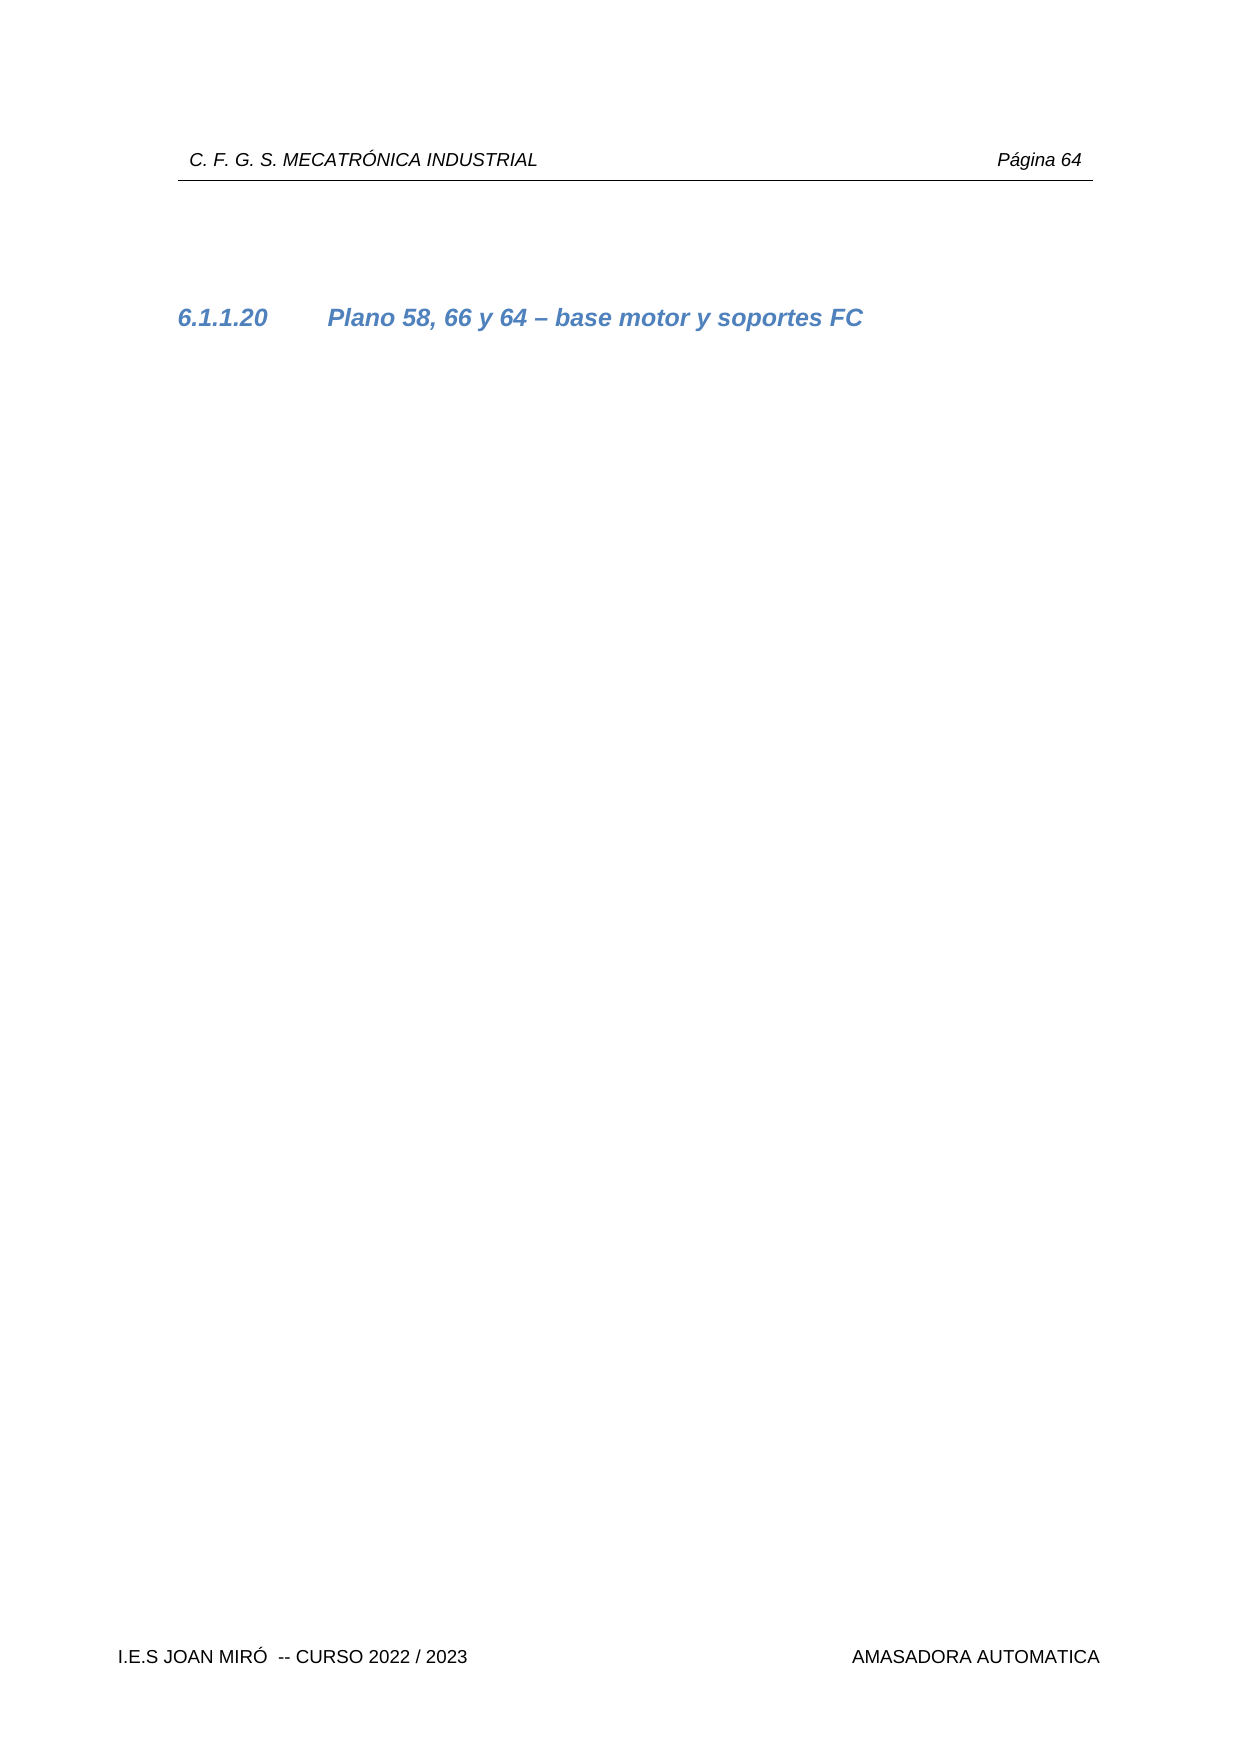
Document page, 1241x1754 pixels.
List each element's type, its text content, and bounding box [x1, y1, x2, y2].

subtitle Plano 58, 66 y 64 – base motor y soportes FC [177, 303, 1092, 332]
